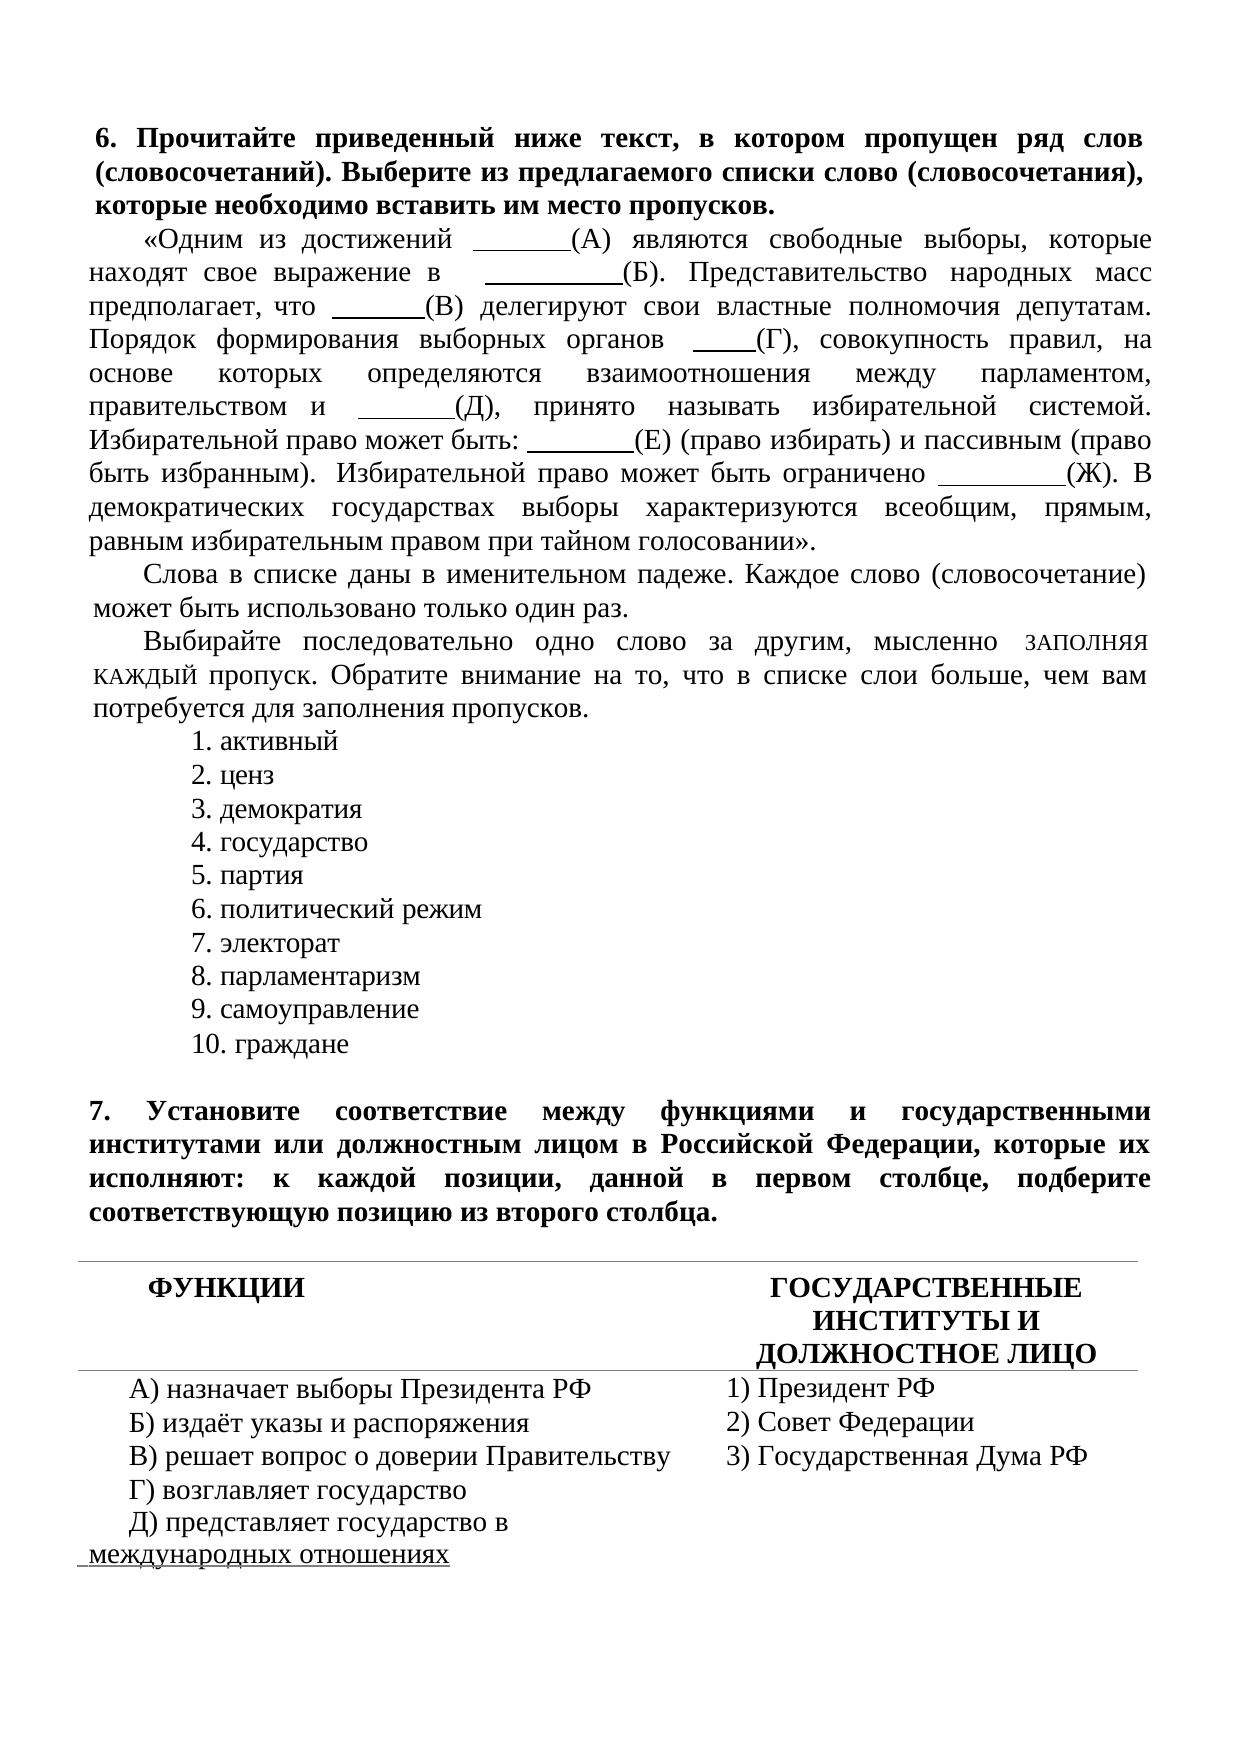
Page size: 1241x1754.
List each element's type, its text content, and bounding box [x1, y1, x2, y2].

table_header ГОСУДАРСТВЕННЫЕ ИНСТИТУТЫ И ДОЛЖНОСТНОЕ ЛИЦО [698, 1262, 1138, 1370]
list ценз [191, 757, 1226, 791]
table_header ФУНКЦИИ [78, 1262, 698, 1370]
text «Одним из достижений (А) являются свободные выборы, которые находят свое выражение в (Б). Представительство народных масс предполагает, что (В) делегируют свои властные полномочия депутатам. Порядок формирования выборных органов (Г), совокупность правил, на основе которых определяются взаимоотношения между парламентом, правительством и (Д), принято называть избирательной системой. Избирательной право может быть: (Е) (право избирать) и пассивным (право быть избранным). Избирательной право может быть ограничено (Ж). В демократических государствах выборы характеризуются всеобщим, прямым, равным избирательным правом при тайном голосовании». [89, 221, 1152, 556]
list демократия [191, 791, 1226, 824]
text Выбирайте последовательно одно слово за другим, мысленно ЗАПОЛНЯЯ КАЖДЫЙ пропуск. Обратите внимание на то, что в списке слои больше, чем вам потребуется для заполнения пропусков. [93, 623, 1148, 724]
list граждане [191, 1026, 1226, 1059]
table_cell А) назначает выборы Президента РФ Б) издаёт указы и распоряжения В) решает вопрос о доверии Правительству Г) возглавляет государство Д) представляет государство в международных отношениях [78, 1371, 698, 1571]
text Слова в списке даны в именительном падеже. Каждое слово (словосочетание) может быть использовано только один раз. [93, 556, 1147, 623]
list активный [191, 724, 1226, 757]
list самоуправление [191, 992, 1226, 1026]
list Прочитайте приведенный ниже текст, в котором пропущен ряд слов (словосочетаний). Выберите из предлагаемого списки слово (словосочетания), которые необходимо вставить им место пропусков. [95, 120, 1144, 221]
list государство [191, 824, 1226, 858]
table_cell Президент РФ Совет Федерации Государственная Дума РФ [698, 1371, 1138, 1571]
list политический режим [191, 892, 1226, 925]
list Установите соответствие между функциями и государственными институтами или должностным лицом в Российской Федерации, которые их исполняют: к каждой позиции, данной в первом столбце, подберите соответствующую позицию из второго столбца. [89, 1093, 1152, 1227]
list парламентаризм [191, 959, 1226, 992]
list партия [191, 858, 1226, 892]
list электорат [191, 925, 1226, 959]
